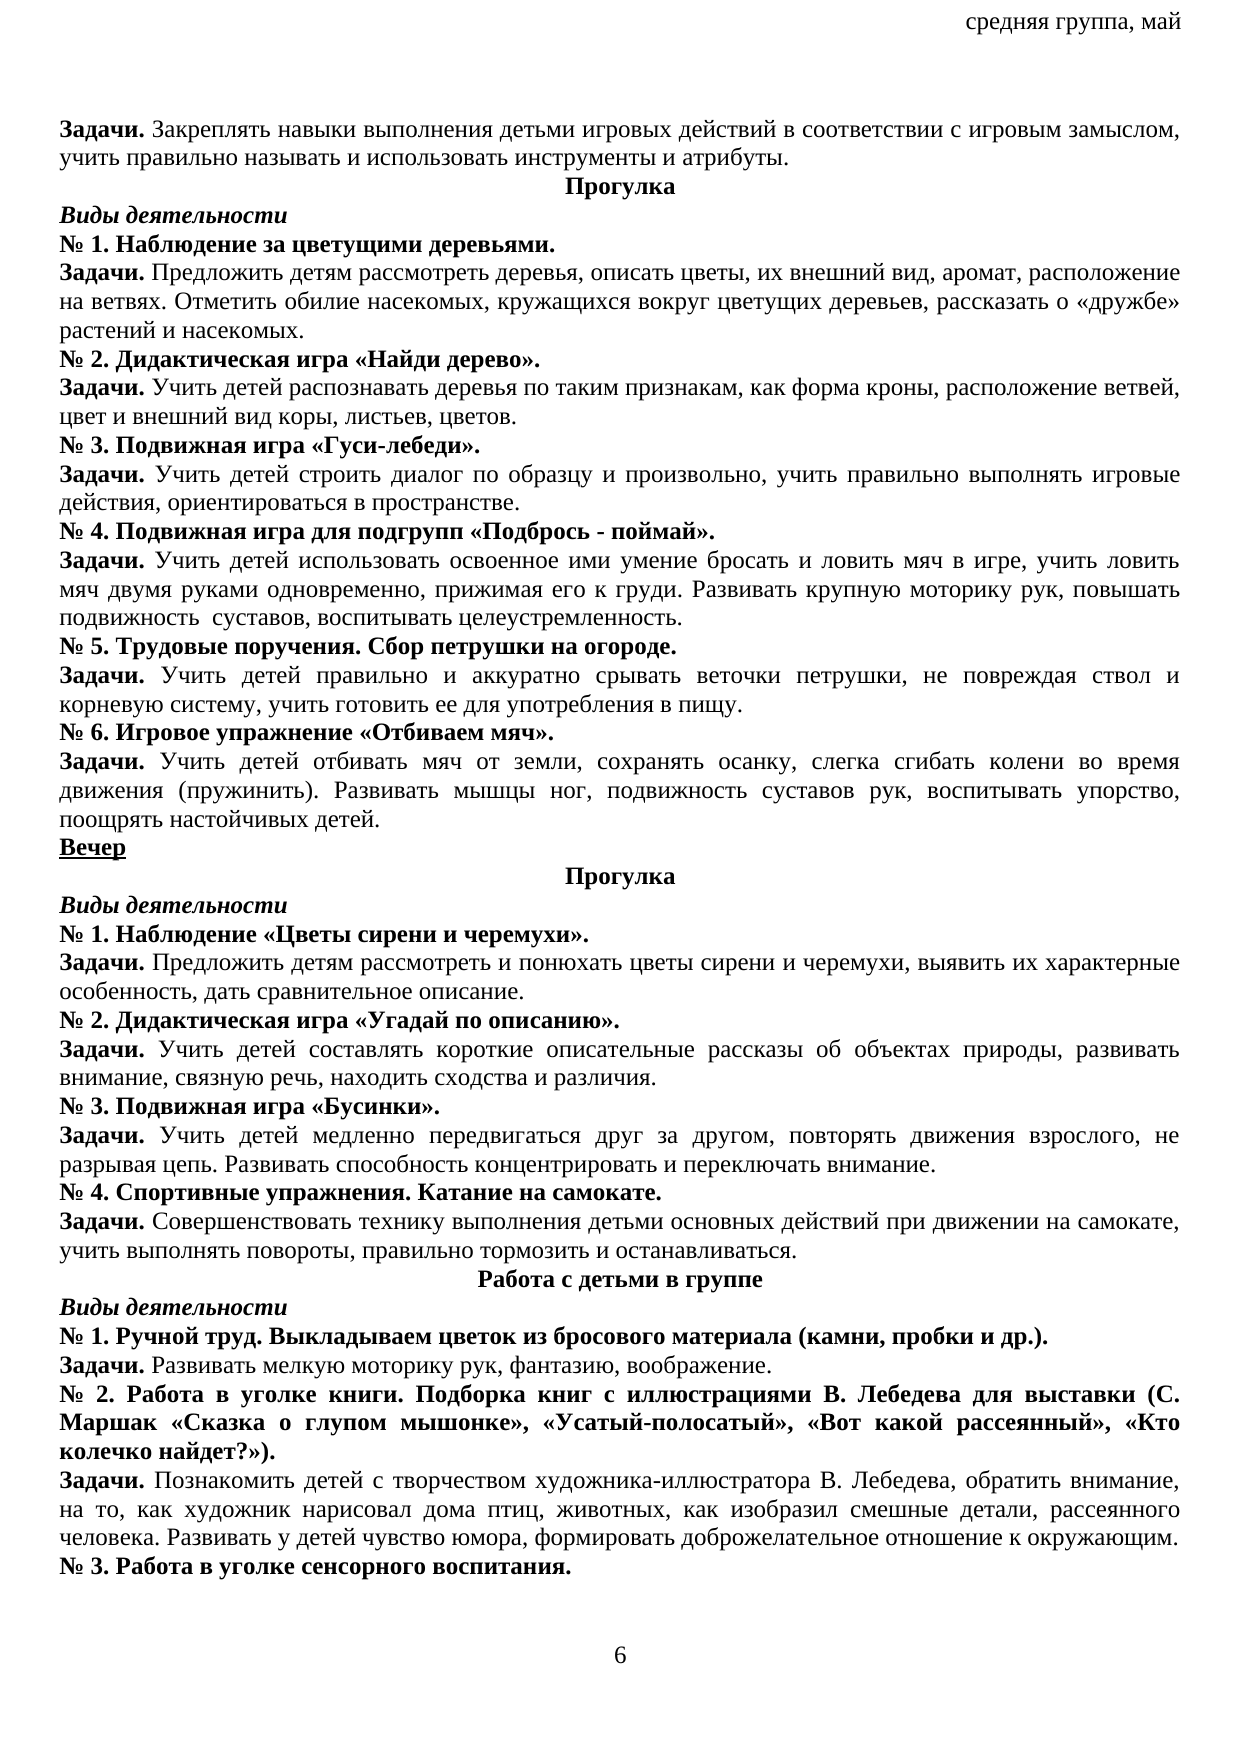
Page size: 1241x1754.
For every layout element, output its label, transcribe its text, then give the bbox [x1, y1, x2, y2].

text Задачи. Учить детей составлять короткие описательные рассказы об объектах природы, развивать внимание, связную речь, находить сходства и различия. [59, 1034, 1181, 1091]
text № 3. Подвижная игра «Гуси-лебеди». [59, 430, 1181, 459]
text № 1. Наблюдение «Цветы сирени и черемухи». [59, 919, 1181, 947]
text № 5. Трудовые поручения. Сбор петрушки на огороде. [59, 631, 1181, 660]
text Вечер [59, 832, 1181, 861]
text № 6. Игровое упражнение «Отбиваем мяч». [59, 717, 1181, 746]
text Задачи. Предложить детям рассмотреть и понюхать цветы сирени и черемухи, выявить их характерные особенность, дать сравнительное описание. [59, 947, 1181, 1005]
text № 2. Дидактическая игра «Найди дерево». [59, 344, 1181, 372]
text № 3. Работа в уголке сенсорного воспитания. [59, 1551, 1181, 1580]
text Задачи. Предложить детям рассмотреть деревья, описать цветы, их внешний вид, аромат, расположение на ветвях. Отметить обилие насекомых, кружащихся вокруг цветущих деревьев, рассказать о «дружбе» растений и насекомых. [59, 257, 1181, 344]
text Виды деятельности [59, 1292, 1181, 1321]
text Прогулка [59, 171, 1181, 200]
text № 2. Работа в уголке книги. Подборка книг с иллюстрациями В. Лебедева для выставки (С. Маршак «Сказка о глупом мышонке», «Усатый-полосатый», «Вот какой рассеянный», «Кто колечко найдет?»). [59, 1379, 1181, 1465]
text № 3. Подвижная игра «Бусинки». [59, 1091, 1181, 1120]
text № 1. Наблюдение за цветущими деревьями. [59, 229, 1181, 257]
text Прогулка [59, 861, 1181, 890]
text № 2. Дидактическая игра «Угадай по описанию». [59, 1005, 1181, 1034]
text Задачи. Учить детей медленно передвигаться друг за другом, повторять движения взрослого, не разрывая цепь. Развивать способность концентрировать и переключать внимание. [59, 1120, 1181, 1177]
text Задачи. Учить детей правильно и аккуратно срывать веточки петрушки, не повреждая ствол и корневую систему, учить готовить ее для употребления в пищу. [59, 660, 1181, 717]
text Задачи. Учить детей распознавать деревья по таким признакам, как форма кроны, расположение ветвей, цвет и внешний вид коры, листьев, цветов. [59, 372, 1181, 430]
text № 1. Ручной труд. Выкладываем цветок из бросового материала (камни, пробки и др.). [59, 1321, 1181, 1350]
text Виды деятельности [59, 890, 1181, 919]
text № 4. Спортивные упражнения. Катание на самокате. [59, 1177, 1181, 1206]
text Задачи. Развивать мелкую моторику рук, фантазию, воображение. [59, 1350, 1181, 1379]
text Задачи. Совершенствовать технику выполнения детьми основных действий при движении на самокате, учить выполнять повороты, правильно тормозить и останавливаться. [59, 1206, 1181, 1264]
text Задачи. Учить детей использовать освоенное ими умение бросать и ловить мяч в игре, учить ловить мяч двумя руками одновременно, прижимая его к груди. Развивать крупную моторику рук, повышать подвижность суставов, воспитывать целеустремленность. [59, 545, 1181, 631]
text Задачи. Учить детей отбивать мяч от земли, сохранять осанку, слегка сгибать колени во время движения (пружинить). Развивать мышцы ног, подвижность суставов рук, воспитывать упорство, поощрять настойчивых детей. [59, 746, 1181, 832]
text № 4. Подвижная игра для подгрупп «Подбрось - поймай». [59, 516, 1181, 545]
text Задачи. Закреплять навыки выполнения детьми игровых действий в соответствии с игровым замыслом, учить правильно называть и использовать инструменты и атрибуты. [59, 114, 1181, 171]
text Работа с детьми в группе [59, 1264, 1181, 1292]
text Задачи. Познакомить детей с творчеством художника-иллюстратора В. Лебедева, обратить внимание, на то, как художник нарисовал дома птиц, животных, как изобразил смешные детали, рассеянного человека. Развивать у детей чувство юмора, формировать доброжелательное отношение к окружающим. [59, 1465, 1181, 1551]
text Задачи. Учить детей строить диалог по образцу и произвольно, учить правильно выполнять игровые действия, ориентироваться в пространстве. [59, 459, 1181, 516]
text Виды деятельности [59, 200, 1181, 229]
